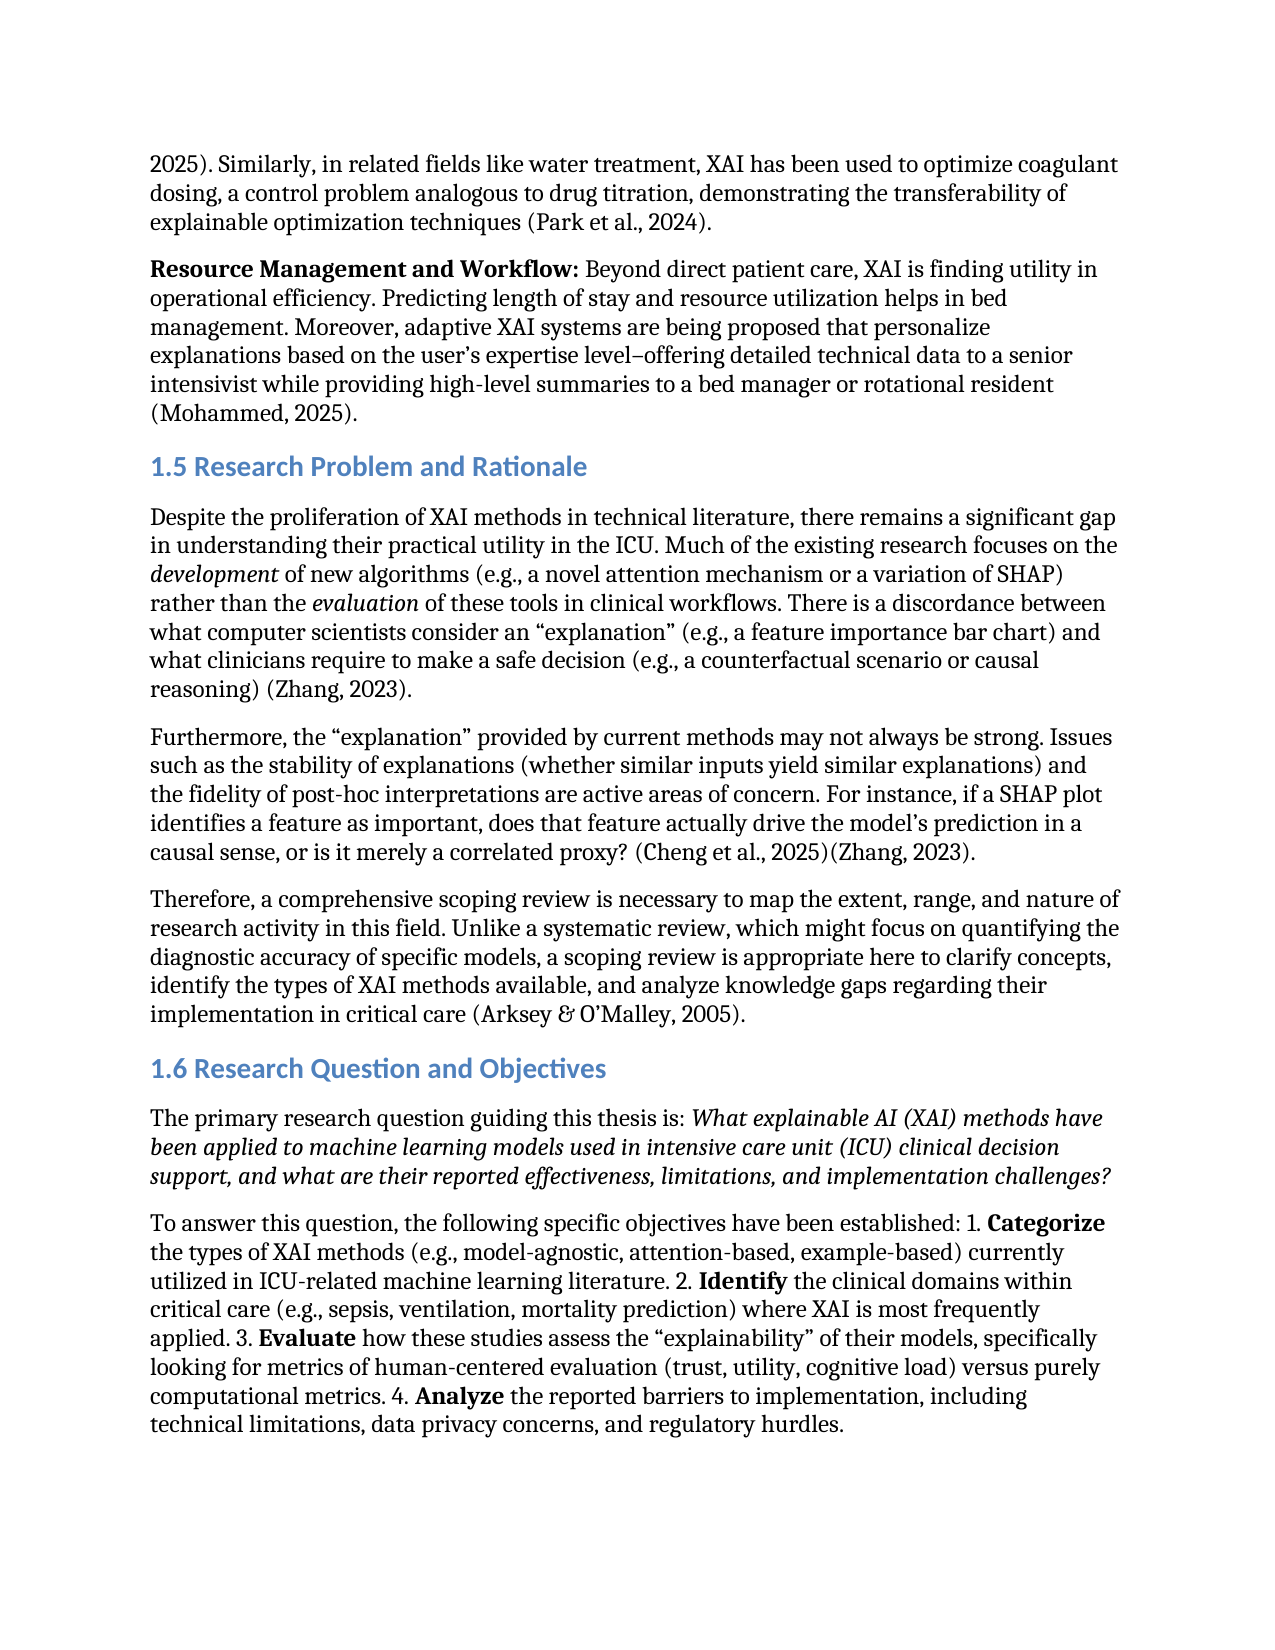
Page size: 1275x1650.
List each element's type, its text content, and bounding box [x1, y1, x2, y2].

subtitle 1.6 Research Question and Objectives [150, 1050, 1125, 1085]
text To answer this question, the following specific objectives have been established: 1. Categorize the types of XAI methods (e.g., model-agnostic, attention-based, example-based) currently utilized in ICU-related machine learning literature. 2. Identify the clinical domains within critical care (e.g., sepsis, ventilation, mortality prediction) where XAI is most frequently applied. 3. Evaluate how these studies assess the “explainability” of their models, specifically looking for metrics of human-centered evaluation (trust, utility, cognitive load) versus purely computational metrics. 4. Analyze the reported barriers to implementation, including technical limitations, data privacy concerns, and regulatory hurdles. [150, 1209, 1125, 1439]
text The primary research question guiding this thesis is: What explainable AI (XAI) methods have been applied to machine learning models used in intensive care unit (ICU) clinical decision support, and what are their reported effectiveness, limitations, and implementation challenges? [150, 1104, 1125, 1190]
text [150, 150, 1125, 236]
subtitle 1.5 Research Problem and Rationale [150, 448, 1125, 484]
text Therefore, a comprehensive scoping review is necessary to map the extent, range, and nature of research activity in this field. Unlike a systematic review, which might focus on quantifying the diagnostic accuracy of specific models, a scoping review is appropriate here to clarify concepts, identify the types of XAI methods available, and analyze knowledge gaps regarding their implementation in critical care (Arksey & O’Malley, 2005). [150, 885, 1125, 1029]
text Furthermore, the “explanation” provided by current methods may not always be strong. Issues such as the stability of explanations (whether similar inputs yield similar explanations) and the fidelity of post-hoc interpretations are active areas of concern. For instance, if a SHAP plot identifies a feature as important, does that feature actually drive the model’s prediction in a causal sense, or is it merely a correlated proxy? (Cheng et al., 2025)(Zhang, 2023). [150, 723, 1125, 866]
text Resource Management and Workflow: Beyond direct patient care, XAI is finding utility in operational efficiency. Predicting length of stay and resource utilization helps in bed management. Moreover, adaptive XAI systems are being proposed that personalize explanations based on the user’s expertise level–offering detailed technical data to a senior intensivist while providing high-level summaries to a bed manager or rotational resident (Mohammed, 2025). [150, 255, 1125, 427]
text Despite the proliferation of XAI methods in technical literature, there remains a significant gap in understanding their practical utility in the ICU. Much of the existing research focuses on the development of new algorithms (e.g., a novel attention mechanism or a variation of SHAP) rather than the evaluation of these tools in clinical workflows. There is a discordance between what computer scientists consider an “explanation” (e.g., a feature importance bar chart) and what clinicians require to make a safe decision (e.g., a counterfactual scenario or causal reasoning) (Zhang, 2023). [150, 503, 1125, 704]
